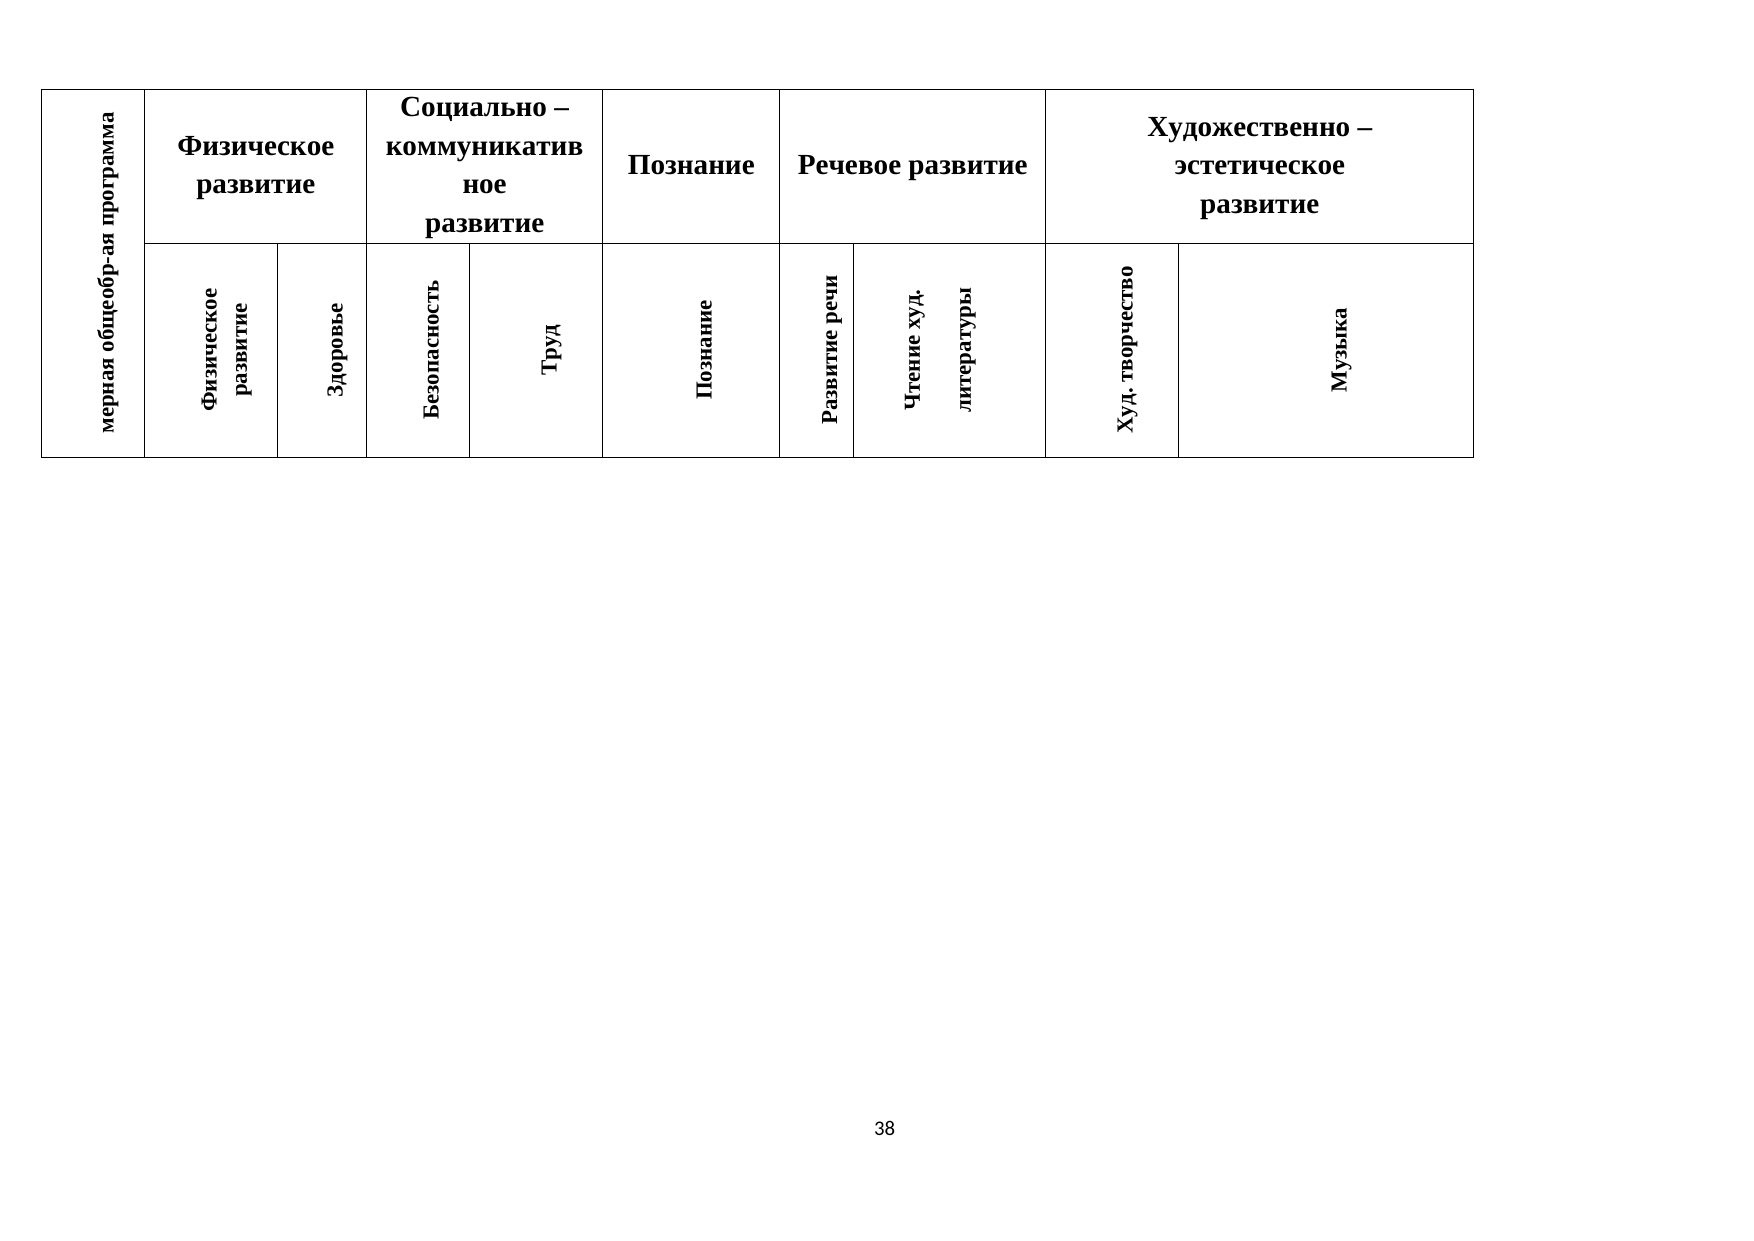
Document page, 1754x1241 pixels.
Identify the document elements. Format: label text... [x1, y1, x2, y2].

table_cell Здоровье [278, 244, 366, 457]
table_cell Познание [603, 244, 779, 457]
table_cell Речевое развитие [780, 90, 1045, 243]
table_cell Социально – коммуникативное развитие [367, 90, 602, 243]
table_cell Худ. творчество [1046, 244, 1178, 457]
table_cell Труд [470, 244, 602, 457]
table_cell Чтение худ. литературы [854, 244, 1045, 457]
table_cell Физическое развитие [145, 244, 277, 457]
table_cell Музыка [1179, 244, 1473, 457]
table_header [42, 90, 144, 457]
table_cell Физическое развитие [145, 90, 366, 243]
table_cell Познание [603, 90, 779, 243]
table_cell Развитие речи [780, 244, 853, 457]
table_cell Художественно – эстетическое развитие [1046, 90, 1473, 243]
table_cell Безопасность [367, 244, 469, 457]
